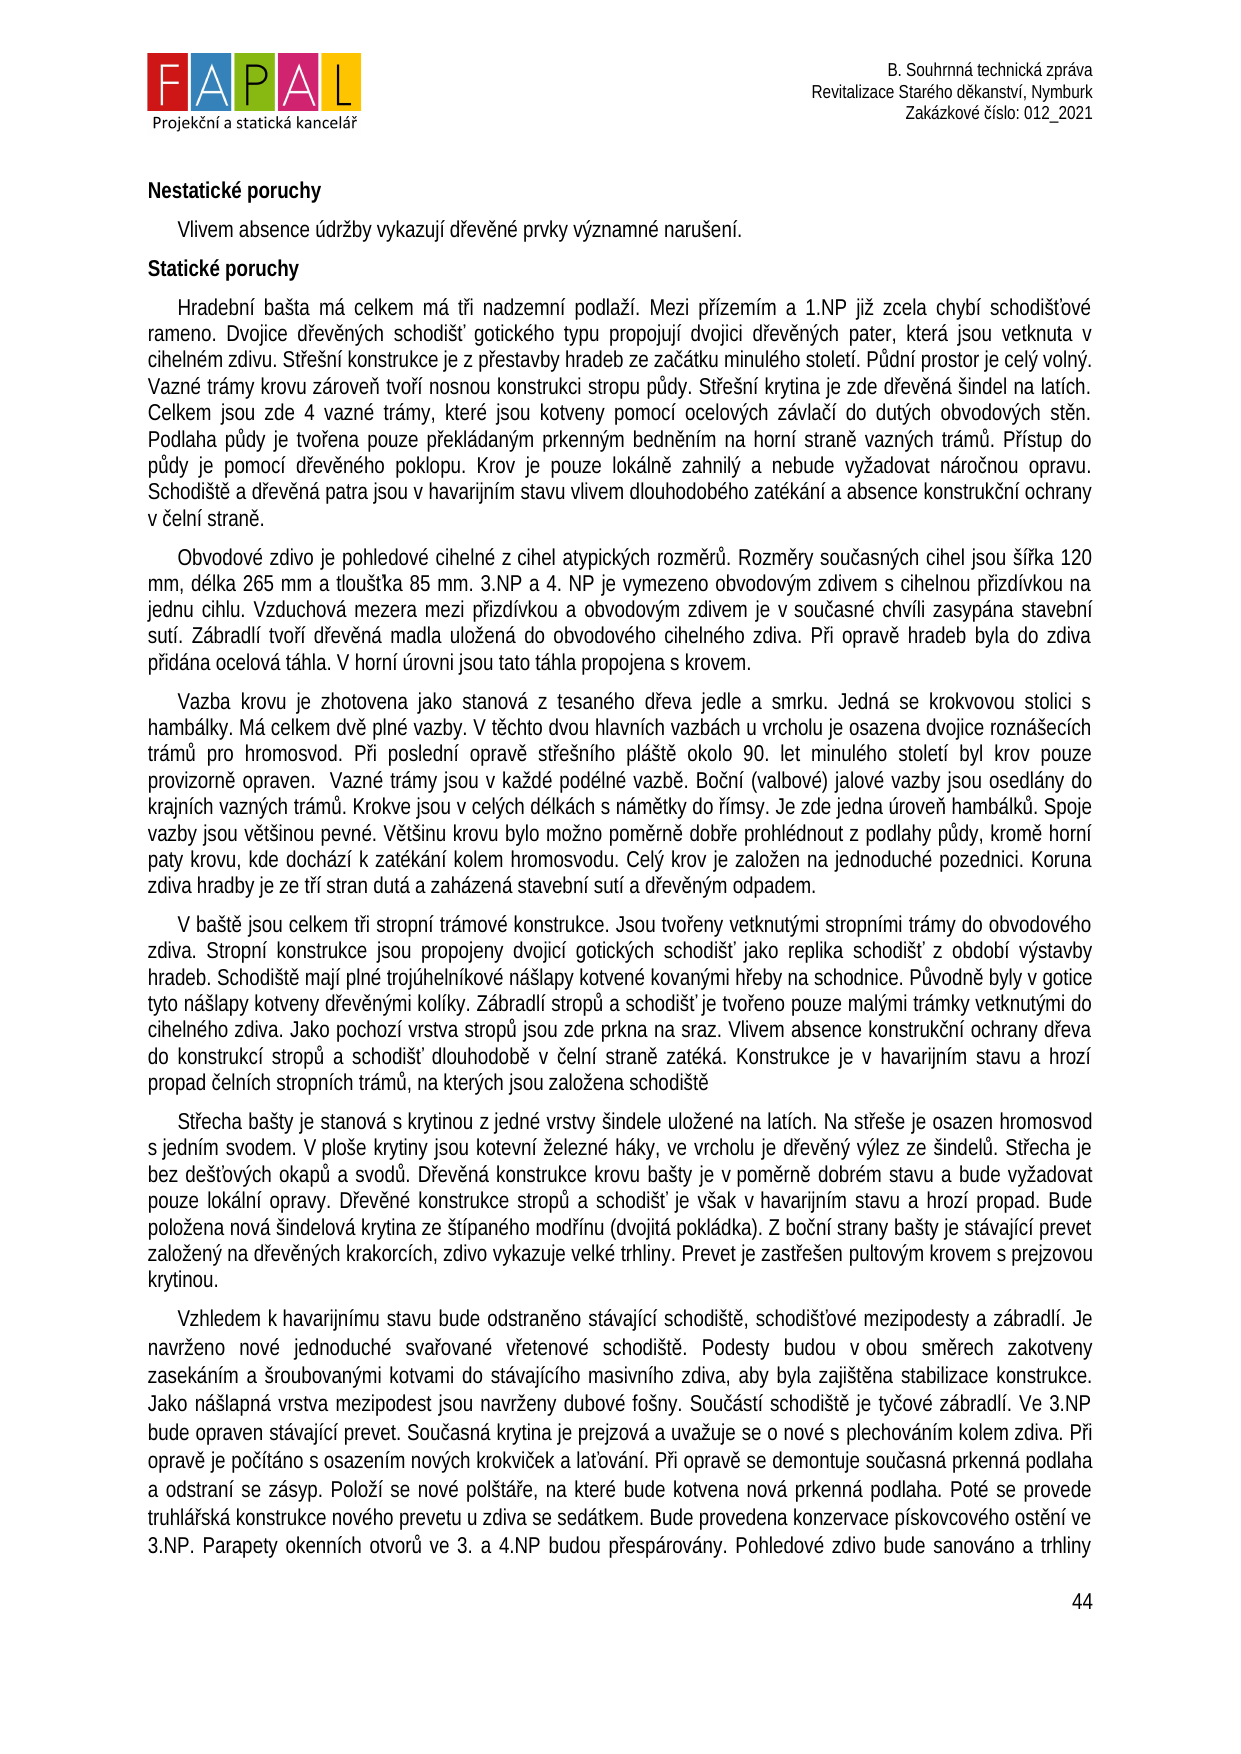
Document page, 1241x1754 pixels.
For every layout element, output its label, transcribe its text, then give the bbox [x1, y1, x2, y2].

text Vazba krovu je zhotovena jako stanová z tesaného dřeva jedle a smrku. Jedná se krokvovou stolici s hambálky. Má celkem dvě plné vazby. V těchto dvou hlavních vazbách u vrcholu je osazena dvojice roznášecích trámů pro hromosvod. Při poslední opravě střešního pláště okolo 90. let minulého století byl krov pouze provizorně opraven. Vazné trámy jsou v každé podélné vazbě. Boční (valbové) jalové vazby jsou osedlány do krajních vazných trámů. Krokve jsou v celých délkách s námětky do římsy. Je zde jedna úroveň hambálků. Spoje vazby jsou většinou pevné. Většinu krovu bylo možno poměrně dobře prohlédnout z podlahy půdy, kromě horní paty krovu, kde dochází k zatékání kolem hromosvodu. Celý krov je založen na jednoduché pozednici. Koruna zdiva hradby je ze tří stran dutá a zaházená stavební sutí a dřevěným odpadem. [148, 688, 1093, 898]
text Obvodové zdivo je pohledové cihelné z cihel atypických rozměrů. Rozměry současných cihel jsou šířka 120 mm, délka 265 mm a tloušťka 85 mm. 3.NP a 4. NP je vymezeno obvodovým zdivem s cihelnou přizdívkou na jednu cihlu. Vzduchová mezera mezi přizdívkou a obvodovým zdivem je v současné chvíli zasypána stavební sutí. Zábradlí tvoří dřevěná madla uložená do obvodového cihelného zdiva. Při opravě hradeb byla do zdiva přidána ocelová táhla. V horní úrovni jsou tato táhla propojena s krovem. [148, 543, 1093, 675]
text Střecha bašty je stanová s krytinou z jedné vrstvy šindele uložené na latích. Na střeše je osazen hromosvod s jedním svodem. V ploše krytiny jsou kotevní železné háky, ve vrcholu je dřevěný výlez ze šindelů. Střecha je bez dešťových okapů a svodů. Dřevěná konstrukce krovu bašty je v poměrně dobrém stavu a bude vyžadovat pouze lokální opravy. Dřevěné konstrukce stropů a schodišť je však v havarijním stavu a hrozí propad. Bude položena nová šindelová krytina ze štípaného modřínu (dvojitá pokládka). Z boční strany bašty je stávající prevet založený na dřevěných krakorcích, zdivo vykazuje velké trhliny. Prevet je zastřešen pultovým krovem s prejzovou krytinou. [148, 1108, 1093, 1292]
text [148, 1305, 1093, 1559]
text Statické poruchy [148, 255, 1093, 281]
text Vlivem absence údržby vykazují dřevěné prvky významné narušení. [148, 216, 1093, 242]
text Hradební bašta má celkem má tři nadzemní podlaží. Mezi přízemím a 1.NP již zcela chybí schodišťové rameno. Dvojice dřevěných schodišť gotického typu propojují dvojici dřevěných pater, která jsou vetknuta v cihelném zdivu. Střešní konstrukce je z přestavby hradeb ze začátku minulého století. Půdní prostor je celý volný. Vazné trámy krovu zároveň tvoří nosnou konstrukci stropu půdy. Střešní krytina je zde dřevěná šindel na latích. Celkem jsou zde 4 vazné trámy, které jsou kotveny pomocí ocelových závlačí do dutých obvodových stěn. Podlaha půdy je tvořena pouze překládaným prkenným bedněním na horní straně vazných trámů. Přístup do půdy je pomocí dřevěného poklopu. Krov je pouze lokálně zahnilý a nebude vyžadovat náročnou opravu. Schodiště a dřevěná patra jsou v havarijním stavu vlivem dlouhodobého zatékání a absence konstrukční ochrany v čelní straně. [148, 294, 1093, 531]
picture [147, 53, 362, 135]
text V baště jsou celkem tři stropní trámové konstrukce. Jsou tvořeny vetknutými stropními trámy do obvodového zdiva. Stropní konstrukce jsou propojeny dvojicí gotických schodišť jako replika schodišť z období výstavby hradeb. Schodiště mají plné trojúhelníkové nášlapy kotvené kovanými hřeby na schodnice. Původně byly v gotice tyto nášlapy kotveny dřevěnými kolíky. Zábradlí stropů a schodišť je tvořeno pouze malými trámky vetknutými do cihelného zdiva. Jako pochozí vrstva stropů jsou zde prkna na sraz. Vlivem absence konstrukční ochrany dřeva do konstrukcí stropů a schodišť dlouhodobě v čelní straně zatéká. Konstrukce je v havarijním stavu a hrozí propad čelních stropních trámů, na kterých jsou založena schodiště [148, 911, 1093, 1096]
text Nestatické poruchy [148, 177, 1093, 203]
